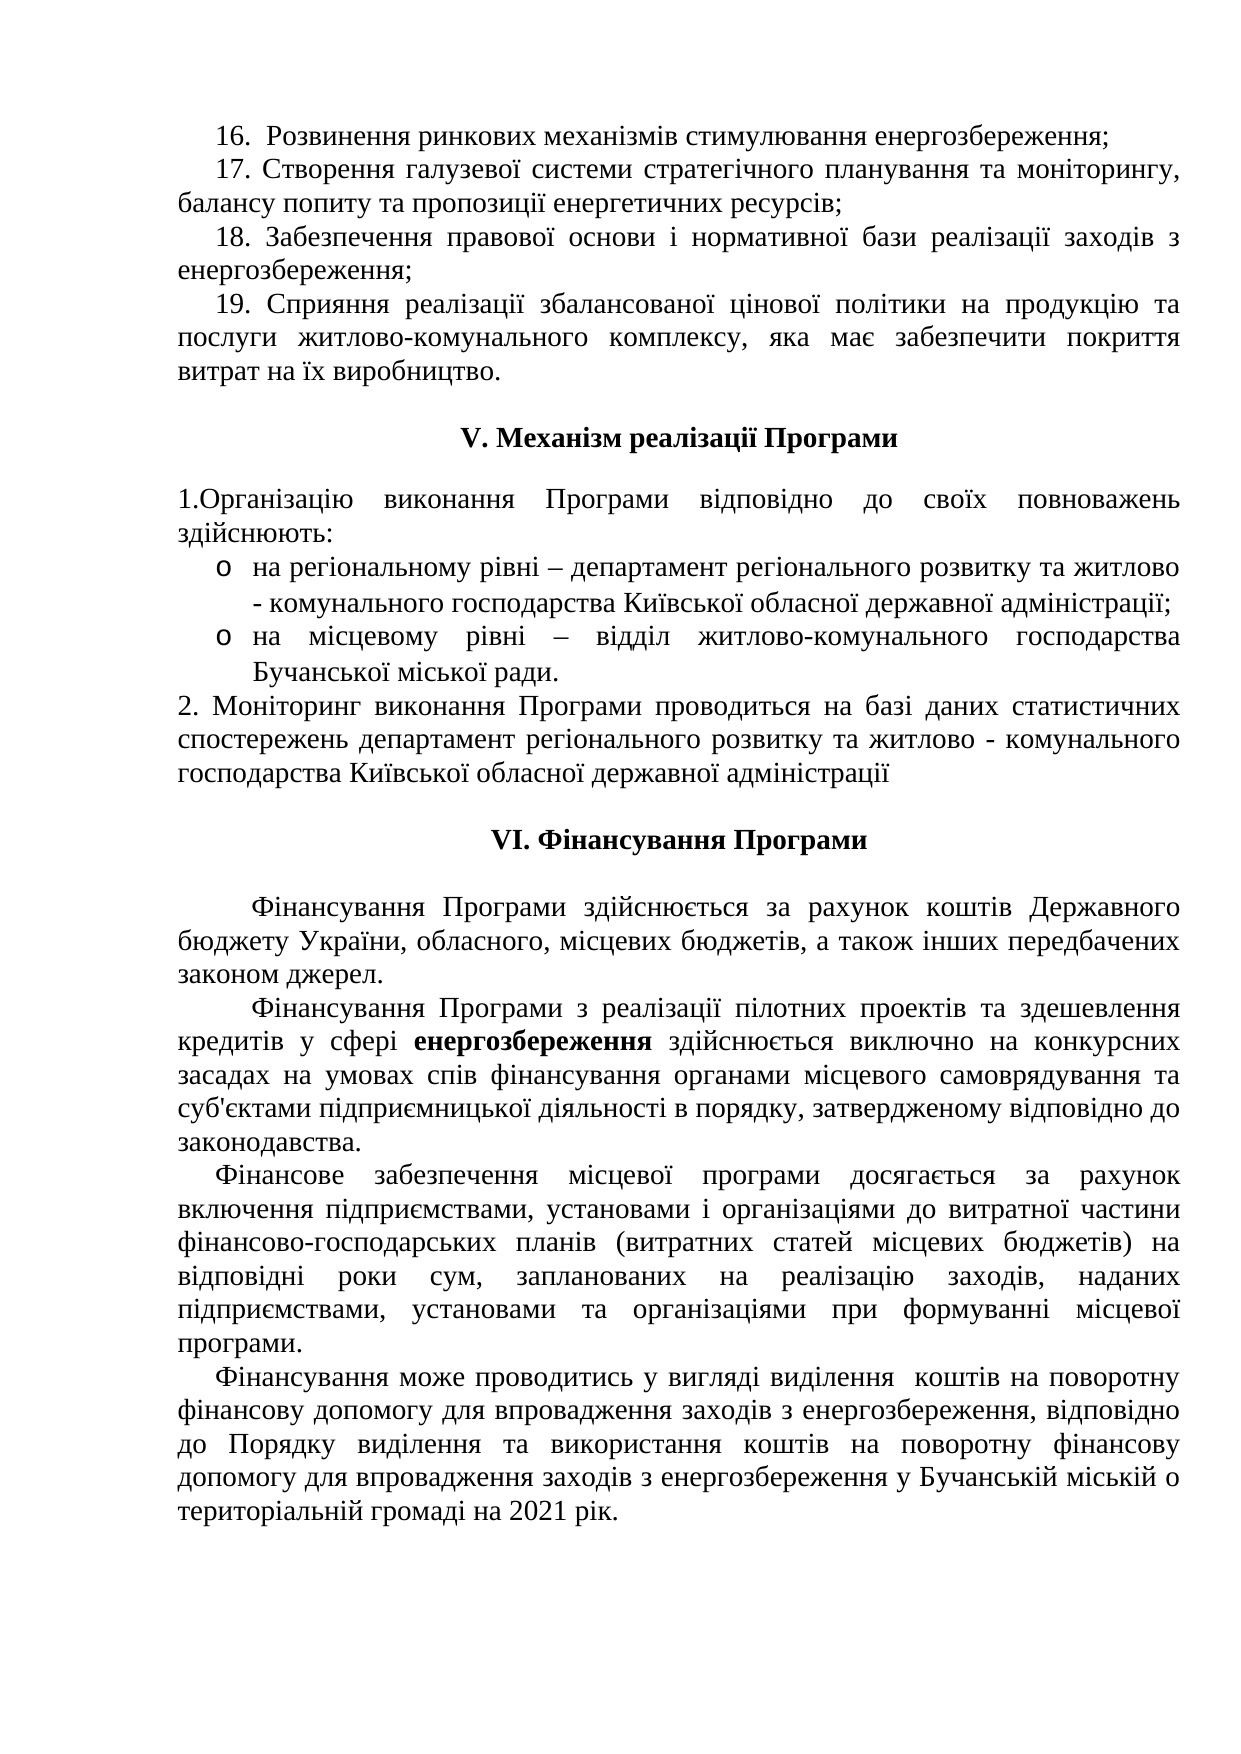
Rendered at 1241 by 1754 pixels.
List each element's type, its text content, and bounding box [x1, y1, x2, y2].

text Фінансування може проводитись у вигляді виділення коштів на поворотну фінансову допомогу для впровадження заходів з енергозбереження, відповідно до Порядку виділення та використання коштів на поворотну фінансову допомогу для впровадження заходів з енергозбереження у Бучанській міській о територіальній громаді на 2021 рік. [177, 1359, 1181, 1526]
list на регіональному рівні – департамент регіонального розвитку та житлово - комунального господарства Київської обласної державної адміністрації; [215, 549, 1181, 618]
text Фінансове забезпечення місцевої програми досягається за рахунок включення підприємствами, установами і організаціями до витратної частини фінансово-господарських планів (витратних статей місцевих бюджетів) на відповідні роки сум, запланованих на реалізацію заходів, наданих підприємствами, установами та організаціями при формуванні місцевої програми. [177, 1157, 1181, 1359]
text 17. Створення галузевої системи стратегічного планування та моніторингу, балансу попиту та пропозиції енергетичних ресурсів; [177, 152, 1181, 219]
list на місцевому рівні – відділ житлово-комунального господарства Бучанської міської ради. [215, 618, 1181, 688]
text VІ. Фінансування Програми [177, 822, 1181, 856]
text 2. Моніторинг виконання Програми проводиться на базі даних статистичних спостережень департамент регіонального розвитку та житлово - комунального господарства Київської обласної державної адміністрації [177, 688, 1181, 788]
text 18. Забезпечення правової основи і нормативної бази реалізації заходів з енергозбереження; [177, 219, 1181, 286]
text 1.Організацію виконання Програми відповідно до своїх повноважень здійснюють: [177, 482, 1181, 549]
text Фінансування Програми з реалізації пілотних проектів та здешевлення кредитів у сфері енергозбереження здійснюється виключно на конкурсних засадах на умовах спів фінансування органами місцевого самоврядування та суб'єктами підприємницької діяльності в порядку, затвердженому відповідно до законодавства. [177, 990, 1181, 1157]
text Фінансування Програми здійснюється за рахунок коштів Державного бюджету України, обласного, місцевих бюджетів, а також інших передбачених законом джерел. [177, 889, 1181, 990]
text 19. Сприяння реалізації збалансованої цінової політики на продукцію та послуги житлово-комунального комплексу, яка має забезпечити покриття витрат на їх виробництво. [177, 286, 1181, 386]
text V. Механізм реалізації Програми [177, 420, 1181, 453]
text 16. Розвинення ринкових механізмів стимулювання енергозбереження; [177, 118, 1181, 152]
